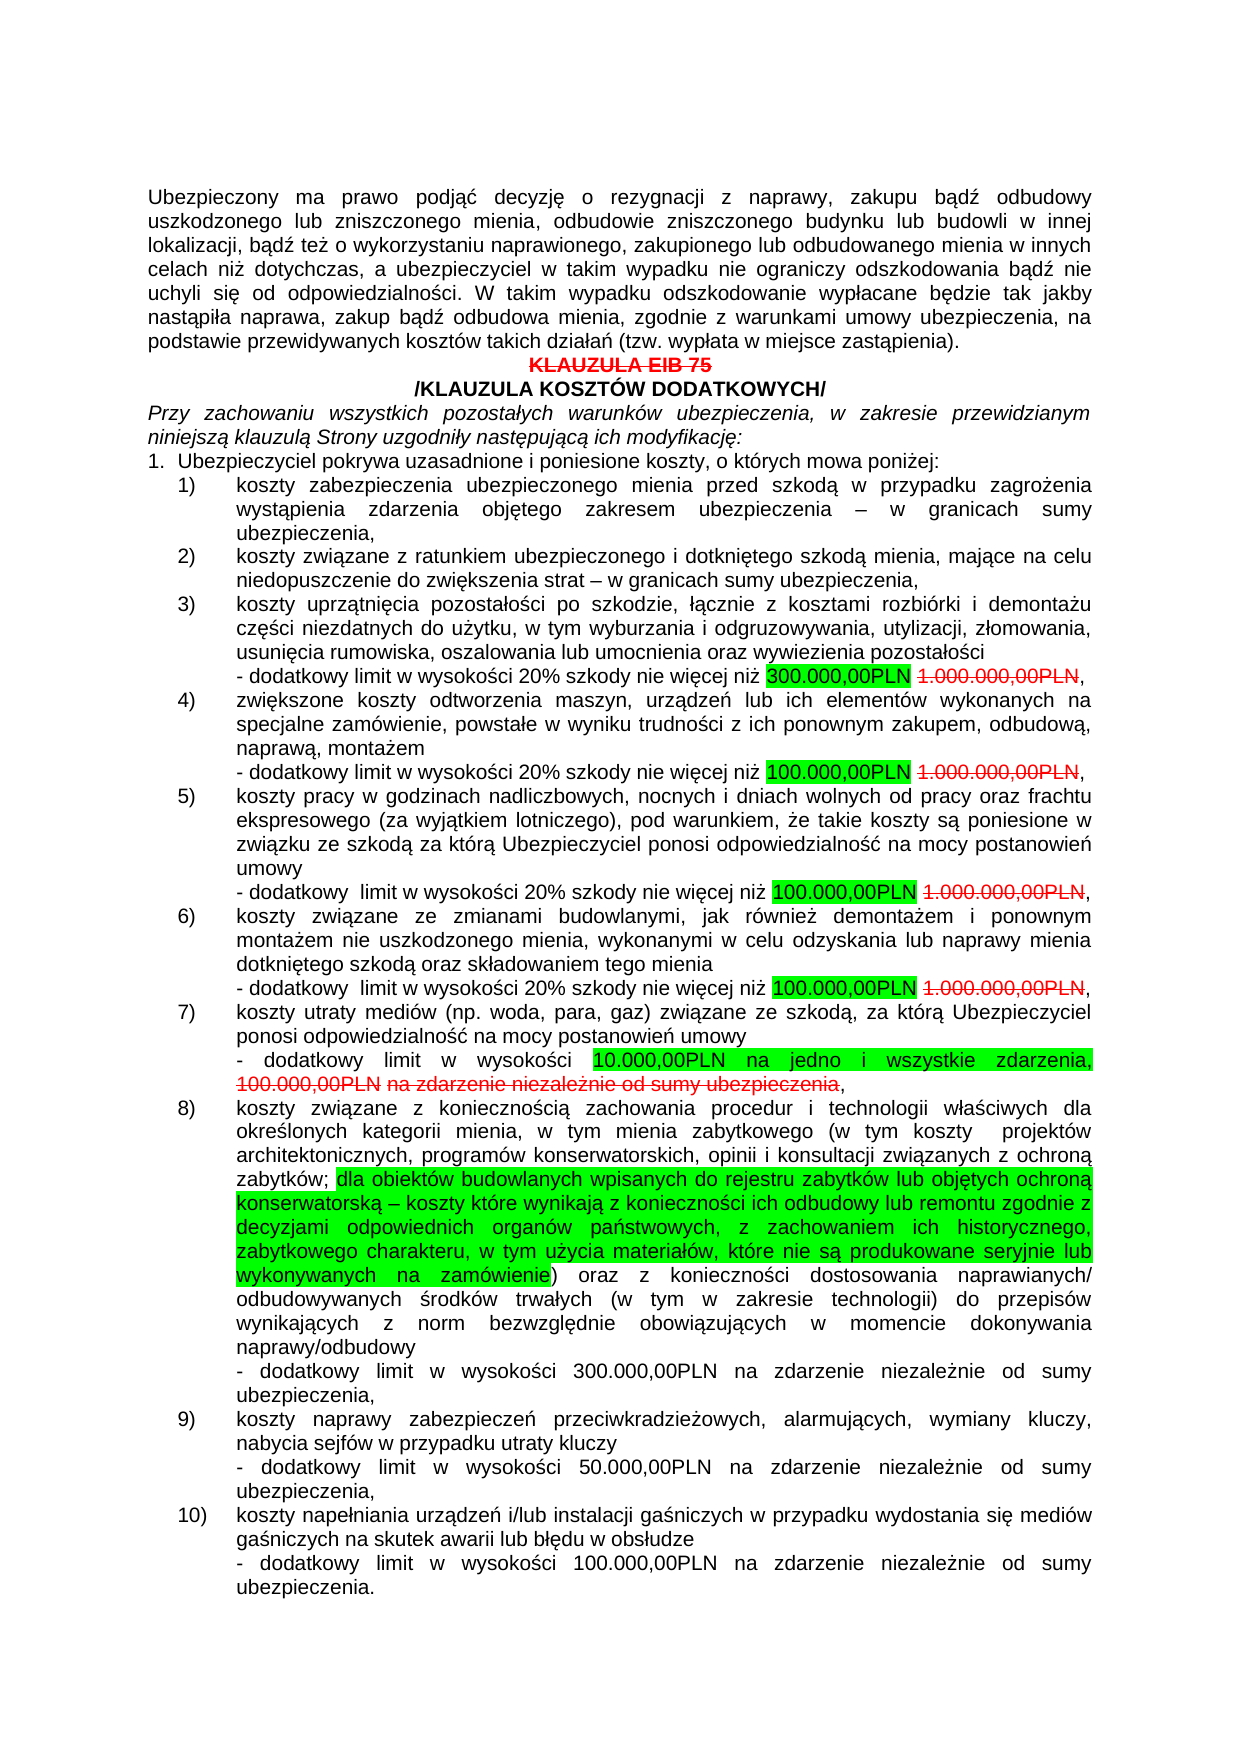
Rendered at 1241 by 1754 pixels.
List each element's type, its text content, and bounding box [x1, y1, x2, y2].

text - dodatkowy limit w wysokości 20% szkody nie więcej niż 100.000,00PLN 1.000.000,00PLN, [236, 880, 772, 904]
list koszty uprzątnięcia pozostałości po szkodzie, łącznie z kosztami rozbiórki i demontażu części niezdatnych do użytku, w tym wyburzania i odgruzowywania, utylizacji, złomowania, usunięcia rumowiska, oszalowania lub umocnienia oraz wywiezienia pozostałości [177, 592, 1093, 664]
text - dodatkowy limit w wysokości 20% szkody nie więcej niż 100.000,00PLN 1.000.000,00PLN, [236, 760, 766, 784]
text - dodatkowy limit w wysokości 20% szkody nie więcej niż 300.000,00PLN 1.000.000,00PLN, [236, 664, 766, 688]
list koszty naprawy zabezpieczeń przeciwkradzieżowych, alarmujących, wymiany kluczy, nabycia sejfów w przypadku utraty kluczy [177, 1407, 1093, 1455]
list koszty związane z ratunkiem ubezpieczonego i dotkniętego szkodą mienia, mające na celu niedopuszczenie do zwiększenia strat – w granicach sumy ubezpieczenia, [177, 544, 1093, 592]
text - dodatkowy limit w wysokości 10.000,00PLN na jedno i wszystkie zdarzenia, 100.000,00PLN na zdarzenie niezależnie od sumy ubezpieczenia, [236, 1047, 1093, 1095]
list koszty związane ze zmianami budowlanymi, jak również demontażem i ponownym montażem nie uszkodzonego mienia, wykonanymi w celu odzyskania lub naprawy mienia dotkniętego szkodą oraz składowaniem tego mienia [177, 904, 1093, 976]
text KLAUZULA EIB 75 [148, 353, 1093, 377]
list koszty pracy w godzinach nadliczbowych, nocnych i dniach wolnych od pracy oraz frachtu ekspresowego (za wyjątkiem lotniczego), pod warunkiem, że takie koszty są poniesione w związku ze szkodą za którą Ubezpieczyciel ponosi odpowiedzialność na mocy postanowień umowy [177, 784, 1093, 880]
text /KLAUZULA KOSZTÓW DODATKOWYCH/ [148, 377, 1093, 401]
list koszty napełniania urządzeń i/lub instalacji gaśniczych w przypadku wydostania się mediów gaśniczych na skutek awarii lub błędu w obsłudze [177, 1503, 1093, 1551]
text - dodatkowy limit w wysokości 100.000,00PLN na zdarzenie niezależnie od sumy ubezpieczenia. [236, 1551, 1093, 1598]
list koszty zabezpieczenia ubezpieczonego mienia przed szkodą w przypadku zagrożenia wystąpienia zdarzenia objętego zakresem ubezpieczenia – w granicach sumy ubezpieczenia, [177, 472, 1093, 544]
list koszty związane z koniecznością zachowania procedur i technologii właściwych dla określonych kategorii mienia, w tym mienia zabytkowego (w tym koszty projektów architektonicznych, programów konserwatorskich, opinii i konsultacji związanych z ochroną zabytków; dla obiektów budowlanych wpisanych do rejestru zabytków lub objętych ochroną konserwatorską – koszty które wynikają z konieczności ich odbudowy lub remontu zgodnie z decyzjami odpowiednich organów państwowych, z zachowaniem ich historycznego, zabytkowego charakteru, w tym użycia materiałów, które nie są produkowane seryjnie lub wykonywanych na zamówienie) oraz z konieczności dostosowania naprawianych/ odbudowywanych środków trwałych (w tym w zakresie technologii) do przepisów wynikających z norm bezwzględnie obowiązujących w momencie dokonywania naprawy/odbudowy [177, 1095, 1093, 1359]
text - dodatkowy limit w wysokości 50.000,00PLN na zdarzenie niezależnie od sumy ubezpieczenia, [236, 1455, 1093, 1503]
text - dodatkowy limit w wysokości 300.000,00PLN na zdarzenie niezależnie od sumy ubezpieczenia, [236, 1359, 1093, 1407]
text - dodatkowy limit w wysokości 20% szkody nie więcej niż 100.000,00PLN 1.000.000,00PLN, [236, 976, 772, 999]
list koszty utraty mediów (np. woda, para, gaz) związane ze szkodą, za którą Ubezpieczyciel ponosi odpowiedzialność na mocy postanowień umowy [177, 999, 1093, 1047]
list zwiększone koszty odtworzenia maszyn, urządzeń lub ich elementów wykonanych na specjalne zamówienie, powstałe w wyniku trudności z ich ponownym zakupem, odbudową, naprawą, montażem [177, 688, 1093, 760]
text Ubezpieczony ma prawo podjąć decyzję o rezygnacji z naprawy, zakupu bądź odbudowy uszkodzonego lub zniszczonego mienia, odbudowie zniszczonego budynku lub budowli w innej lokalizacji, bądź też o wykorzystaniu naprawionego, zakupionego lub odbudowanego mienia w innych celach niż dotychczas, a ubezpieczyciel w takim wypadku nie ograniczy odszkodowania bądź nie uchyli się od odpowiedzialności. W takim wypadku odszkodowanie wypłacane będzie tak jakby nastąpiła naprawa, zakup bądź odbudowa mienia, zgodnie z warunkami umowy ubezpieczenia, na podstawie przewidywanych kosztów takich działań (tzw. wypłata w miejsce zastąpienia). [148, 185, 1093, 353]
list Ubezpieczyciel pokrywa uzasadnione i poniesione koszty, o których mowa poniżej: [148, 448, 1093, 472]
